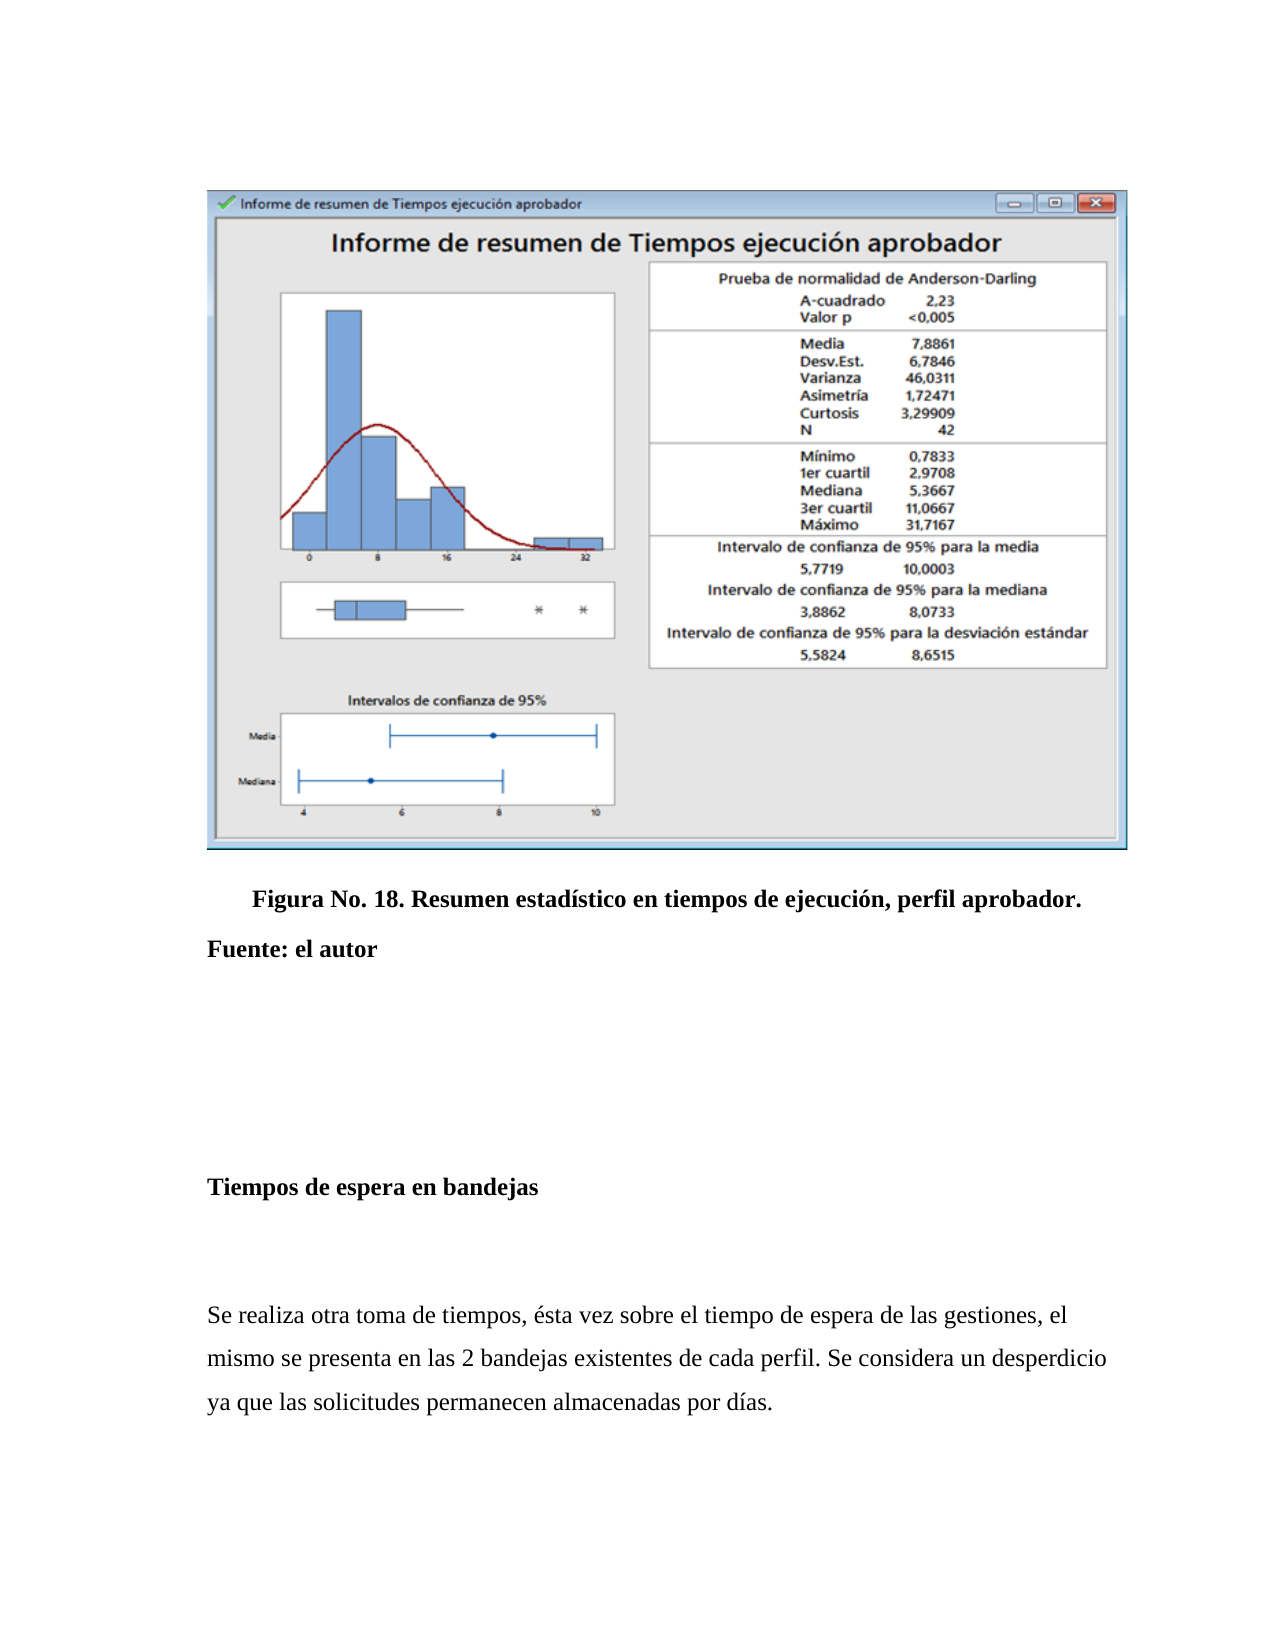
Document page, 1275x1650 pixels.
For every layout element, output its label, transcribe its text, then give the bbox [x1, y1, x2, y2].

text Se realiza otra toma de tiempos, ésta vez sobre el tiempo de espera de las gestiones, el mismo se presenta en las 2 bandejas existentes de cada perfil. Se considera un desperdicio ya que las solicitudes permanecen almacenadas por días. [207, 1300, 1127, 1415]
text Fuente: el autor [207, 934, 1127, 963]
text Figura No. 18. Resumen estadístico en tiempos de ejecución, perfil aprobador. [207, 884, 1127, 913]
picture [206, 190, 1128, 850]
text Tiempos de espera en bandejas [207, 1172, 1127, 1201]
